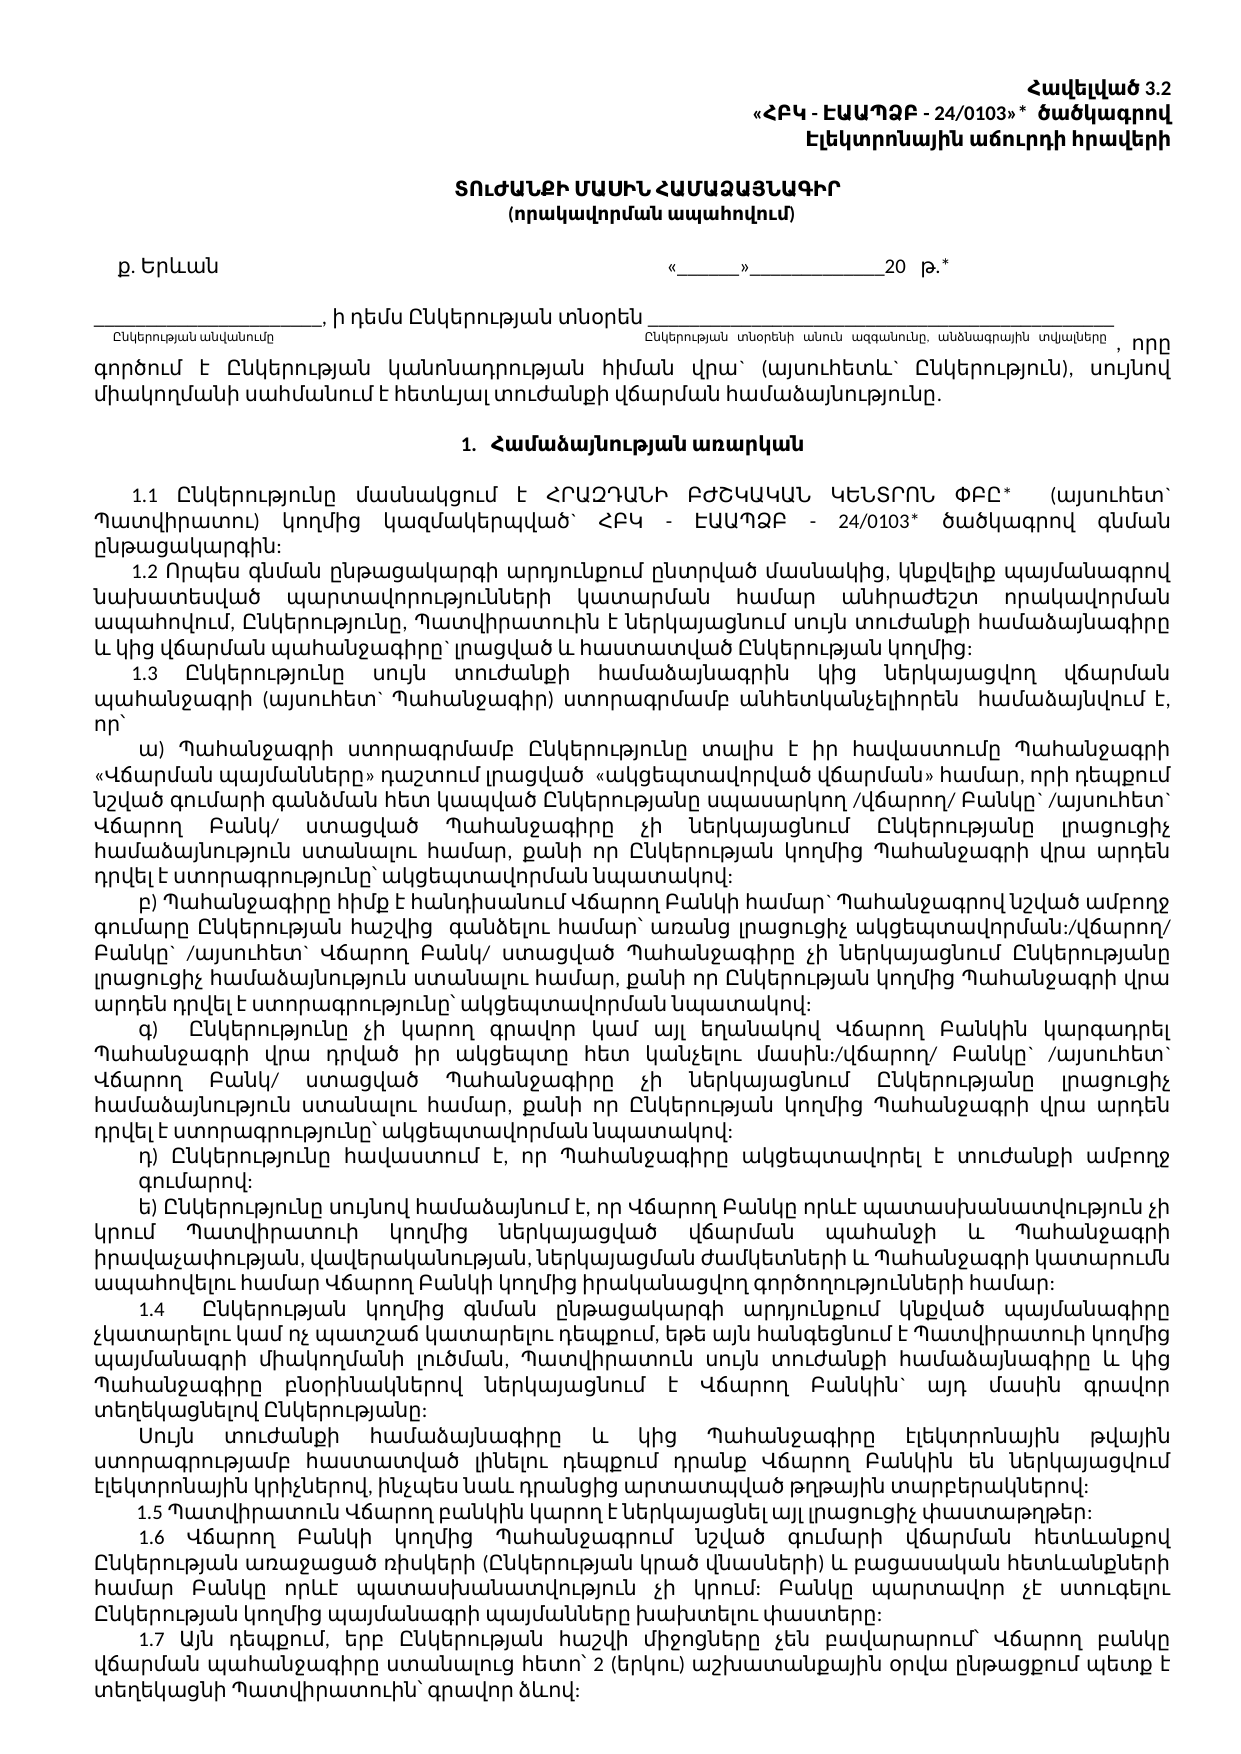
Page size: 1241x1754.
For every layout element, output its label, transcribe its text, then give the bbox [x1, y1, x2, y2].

text Սույն տուժանքի համաձայնագիրը և կից Պահանջագիրը էլեկտրոնային թվային ստորագրությամբ հաստատված լինելու դեպքում դրանք Վճարող Բանկին են ներկայացվում էլեկտրոնային կրիչներով, ինչպես նաև դրանցից արտատպված թղթային տարբերակներով: [94, 1423, 1171, 1499]
text ՏՈւԺԱՆՔԻ ՄԱՍԻՆ ՀԱՄԱՁԱՅՆԱԳԻՐ [94, 177, 1171, 202]
text 1.5 Պատվիրատուն Վճարող բանկին կարող է ներկայացնել այլ լրացուցիչ փաստաթղթեր: [94, 1499, 1171, 1524]
text 1.1 Ընկերությունը մասնակցում է ՀՐԱԶԴԱՆԻ ԲԺՇԿԱԿԱՆ ԿԵՆՏՐՈՆ ՓԲԸ* (այսուհետ` Պատվիրատու) կողմից կազմակերպված` ՀԲԿ - ԷԱԱՊՁԲ - 24/0103* ծածկագրով գնման ընթացակարգին: [94, 482, 1171, 559]
text ______________________, ի դեմս Ընկերության տնօրեն _____________________________________________ [94, 304, 1171, 330]
text բ) Պահանջագիրը հիմք է հանդիսանում Վճարող Բանկի համար` Պահանջագրով նշված ամբողջ գումարը Ընկերության հաշվից գանձելու համար՝ առանց լրացուցիչ ակցեպտավորման:/վճարող/ Բանկը` /այսուհետ` Վճարող Բանկ/ ստացված Պահանջագիրը չի ներկայացնում Ընկերությանը լրացուցիչ համաձայնություն ստանալու համար, քանի որ Ընկերության կողմից Պահանջագրի վրա արդեն դրվել է ստորագրությունը՝ ակցեպտավորման նպատակով: [94, 889, 1171, 1016]
text գ) Ընկերությունը չի կարող գրավոր կամ այլ եղանակով Վճարող Բանկին կարգադրել Պահանջագրի վրա դրված իր ակցեպտը հետ կանչելու մասին:/վճարող/ Բանկը` /այսուհետ` Վճարող Բանկ/ ստացված Պահանջագիրը չի ներկայացնում Ընկերությանը լրացուցիչ համաձայնություն ստանալու համար, քանի որ Ընկերության կողմից Պահանջագրի վրա արդեն դրվել է ստորագրությունը՝ ակցեպտավորման նպատակով: [94, 1016, 1171, 1143]
text 1. Համաձայնության առարկան [94, 432, 1171, 457]
text Ընկերության անվանումը Ընկերության տնօրենի անուն ազգանունը, անձնագրային տվյալները , որը գործում է Ընկերության կանոնադրության հիման վրա` (այսուհետև` Ընկերություն), սույնով միակողմանի սահմանում է հետևյալ տուժանքի վճարման համաձայնությունը. [94, 330, 1171, 406]
text Հավելված 3.2 [94, 75, 1171, 100]
text ք. Երևան «______»_____________20 թ.* [94, 254, 1171, 279]
text ե) Ընկերությունը սույնով համաձայնում է, որ Վճարող Բանկը որևէ պատասխանատվություն չի կրում Պատվիրատուի կողմից ներկայացված վճարման պահանջի և Պահանջագրի իրավաչափության, վավերականության, ներկայացման ժամկետների և Պահանջագրի կատարումն ապահովելու համար Վճարող Բանկի կողմից իրականացվող գործողությունների համար: [94, 1194, 1171, 1296]
text դ) Ընկերությունը հավաստում է, որ Պահանջագիրը ակցեպտավորել է տուժանքի ամբողջ գումարով: [138, 1143, 1171, 1194]
text 1.4 Ընկերության կողմից գնման ընթացակարգի արդյունքում կնքված պայմանագիրը չկատարելու կամ ոչ պատշաճ կատարելու դեպքում, եթե այն հանգեցնում է Պատվիրատուի կողմից պայմանագրի միակողմանի լուծման, Պատվիրատուն սույն տուժանքի համաձայնագիրը և կից Պահանջագիրը բնօրինակներով ներկայացնում է Վճարող Բանկին` այդ մասին գրավոր տեղեկացնելով Ընկերությանը: [94, 1296, 1171, 1423]
text Էլեկտրոնային աճուրդի հրավերի [94, 126, 1171, 151]
text 1.7 Այն դեպքում, երբ Ընկերության հաշվի միջոցները չեն բավարարում՝ Վճարող բանկը վճարման պահանջագիրը ստանալուց հետո՝ 2 (երկու) աշխատանքային օրվա ընթացքում պետք է տեղեկացնի Պատվիրատուին՝ գրավոր ձևով: [94, 1626, 1171, 1702]
text «ՀԲԿ - ԷԱԱՊՁԲ - 24/0103»* ծածկագրով [94, 100, 1171, 126]
text (որակավորման ապահովում) [94, 202, 1171, 225]
text 1.3 Ընկերությունը սույն տուժանքի համաձայնագրին կից ներկայացվող վճարման պահանջագրի (այսուհետ` Պահանջագիր) ստորագրմամբ անհետկանչելիորեն համաձայնվում է, որ՝ [94, 660, 1171, 737]
text ա) Պահանջագրի ստորագրմամբ Ընկերությունը տալիս է իր հավաստումը Պահանջագրի «Վճարման պայմանները» դաշտում լրացված «ակցեպտավորված վճարման» համար, որի դեպքում նշված գումարի գանձման հետ կապված Ընկերությանը սպասարկող /վճարող/ Բանկը` /այսուհետ` Վճարող Բանկ/ ստացված Պահանջագիրը չի ներկայացնում Ընկերությանը լրացուցիչ համաձայնություն ստանալու համար, քանի որ Ընկերության կողմից Պահանջագրի վրա արդեն դրվել է ստորագրությունը՝ ակցեպտավորման նպատակով: [94, 737, 1171, 889]
text 1.6 Վճարող Բանկի կողմից Պահանջագրում նշված գումարի վճարման հետևանքով Ընկերության առաջացած ռիսկերի (Ընկերության կրած վնասների) և բացասական հետևանքների համար Բանկը որևէ պատասխանատվություն չի կրում: Բանկը պարտավոր չէ ստուգելու Ընկերության կողմից պայմանագրի պայմանները խախտելու փաստերը: [94, 1524, 1171, 1626]
text 1.2 Որպես գնման ընթացակարգի արդյունքում ընտրված մասնակից, կնքվելիք պայմանագրով նախատեսված պարտավորությունների կատարման համար անհրաժեշտ որակավորման ապահովում, Ընկերությունը, Պատվիրատուին է ներկայացնում սույն տուժանքի համաձայնագիրը և կից վճարման պահանջագիրը` լրացված և հաստատված Ընկերության կողմից: [94, 559, 1171, 660]
